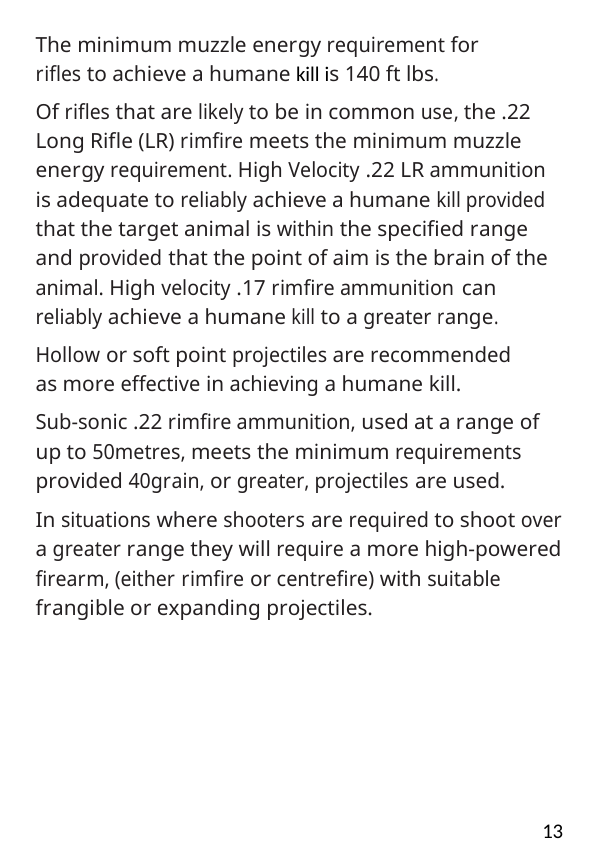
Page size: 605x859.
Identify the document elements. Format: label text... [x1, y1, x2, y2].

text Sub-sonic .22 rimfire ammunition, used at a range of up to 50metres, meets the minimum requirements provided 40grain, or greater, projectiles are used. [35, 407, 555, 494]
text Hollow or soft point projectiles are recommended as more effective in achieving a humane kill. [35, 340, 523, 398]
text The minimum muzzle energy requirement for rifles to achieve a humane kill is 140 ft lbs. [35, 30, 528, 87]
text Of rifles that are likely to be in common use, the .22 Long Rifle (LR) rimfire meets the minimum muzzle energy requirement. High Velocity .22 LR ammunition is adequate to reliably achieve a humane kill provided that the target animal is within the specified range and provided that the point of aim is the brain of the animal. High velocity .17 rimfire ammunition can reliably achieve a humane kill to a greater range. [35, 97, 564, 330]
text In situations where shooters are required to shoot over a greater range they will require a more high-powered firearm, (either rimfire or centrefire) with suitable frangible or expanding projectiles. [35, 505, 571, 621]
